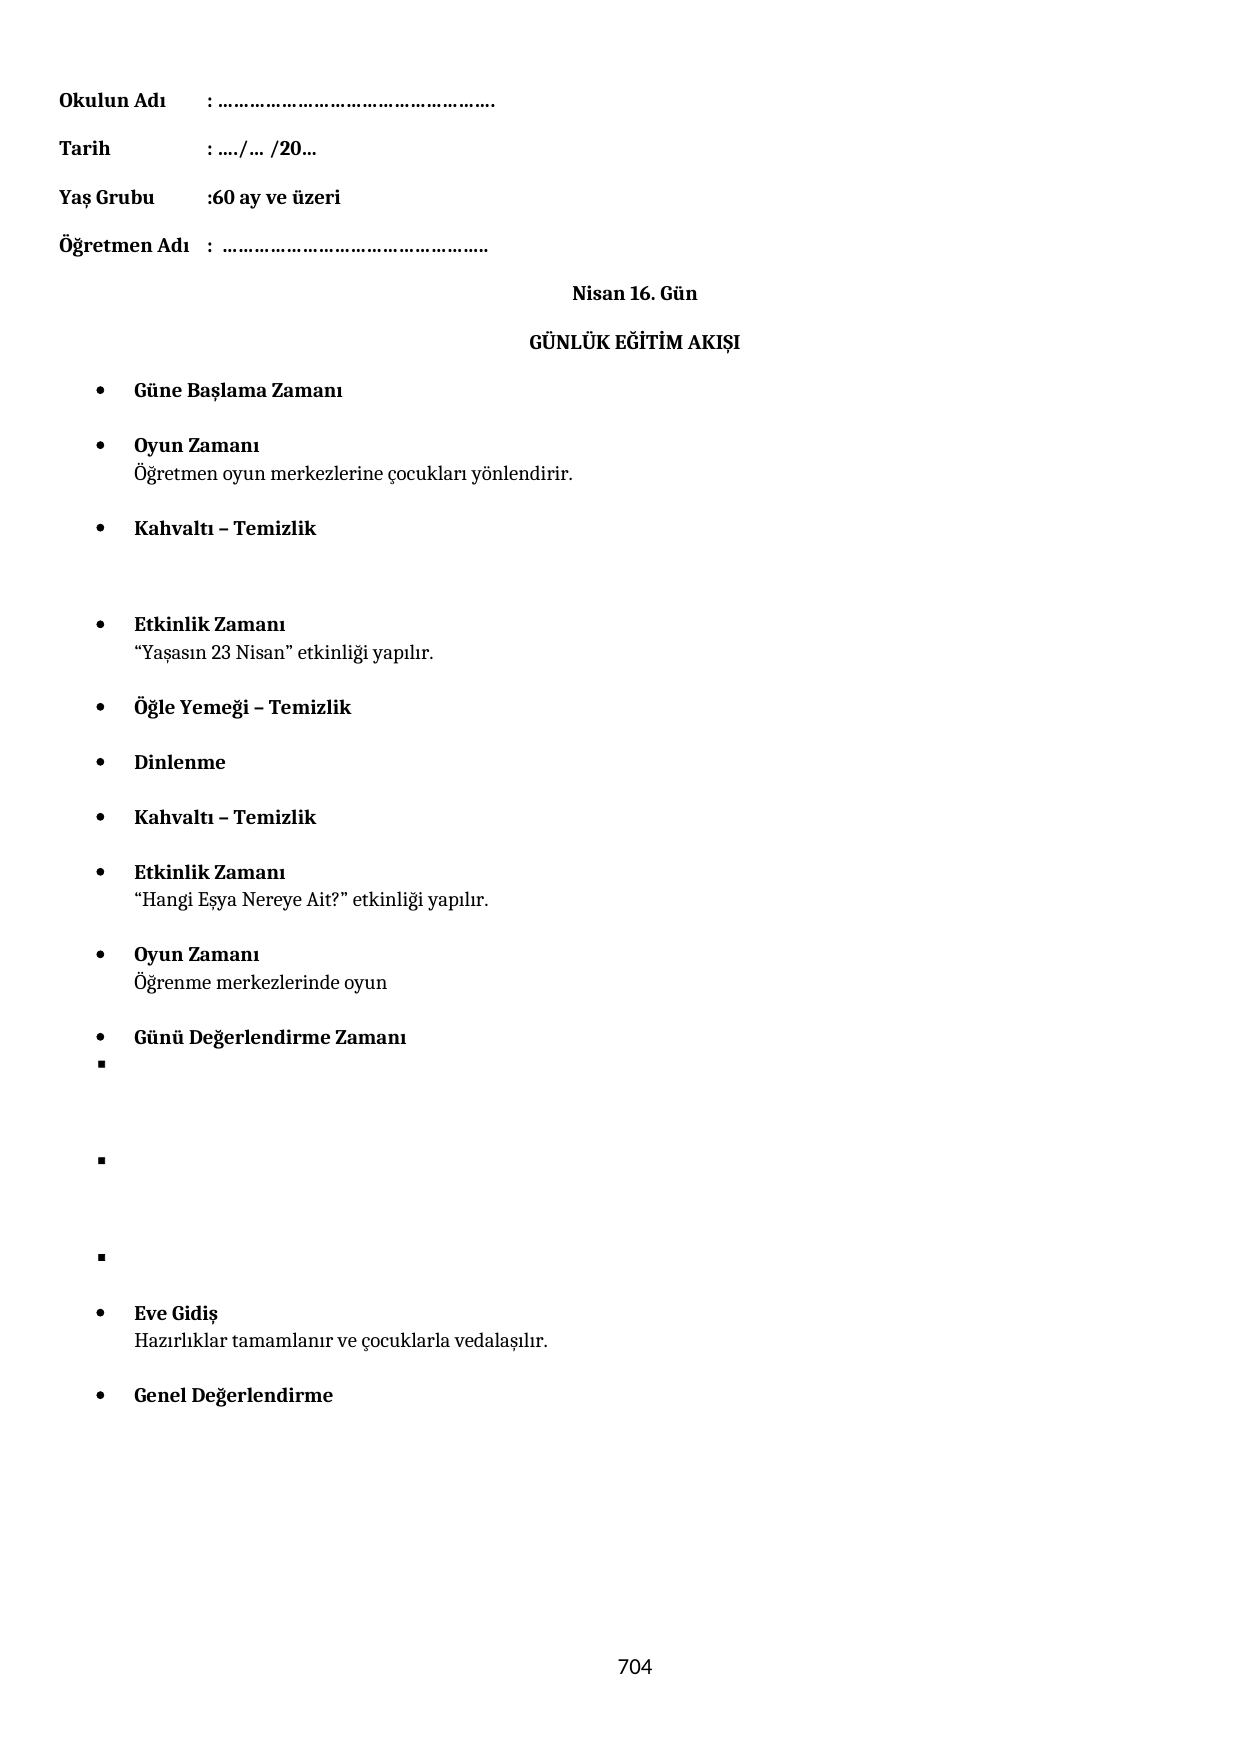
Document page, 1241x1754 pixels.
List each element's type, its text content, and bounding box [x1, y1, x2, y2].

list Oyun Zamanı [97, 434, 1211, 458]
text GÜNLÜK EĞİTİM AKIŞI [59, 330, 1211, 354]
text Öğretmen Adı : ………………………………………….. [59, 234, 1211, 258]
list Etkinlik Zamanı [97, 860, 1211, 884]
text Okulun Adı : ……………………………………………. [59, 89, 1211, 113]
text Yaş Grubu :60 ay ve üzeri [59, 185, 1211, 209]
list Etkinlik Zamanı [97, 613, 1211, 637]
list Eve Gidiş [97, 1301, 1211, 1325]
list “Hangi Eşya Nereye Ait?” etkinliği yapılır. [134, 888, 1211, 912]
list Dinlenme [97, 750, 1211, 774]
list Genel Değerlendirme [97, 1384, 1211, 1408]
list Öğle Yemeği – Temizlik [97, 695, 1211, 719]
list Günü Değerlendirme Zamanı [97, 1025, 1211, 1049]
list Kahvaltı – Temizlik [97, 516, 1211, 540]
list Öğrenme merkezlerinde oyun [134, 970, 1211, 994]
list “Yaşasın 23 Nisan” etkinliği yapılır. [134, 640, 1211, 664]
list Oyun Zamanı [97, 943, 1211, 967]
text Tarih : …./… /20… [59, 137, 1211, 161]
list Hazırlıklar tamamlanır ve çocuklarla vedalaşılır. [134, 1329, 1211, 1353]
list Güne Başlama Zamanı [97, 379, 1211, 403]
list Kahvaltı – Temizlik [97, 805, 1211, 829]
list Öğretmen oyun merkezlerine çocukları yönlendirir. [134, 461, 1211, 485]
text Nisan 16. Gün [59, 282, 1211, 306]
